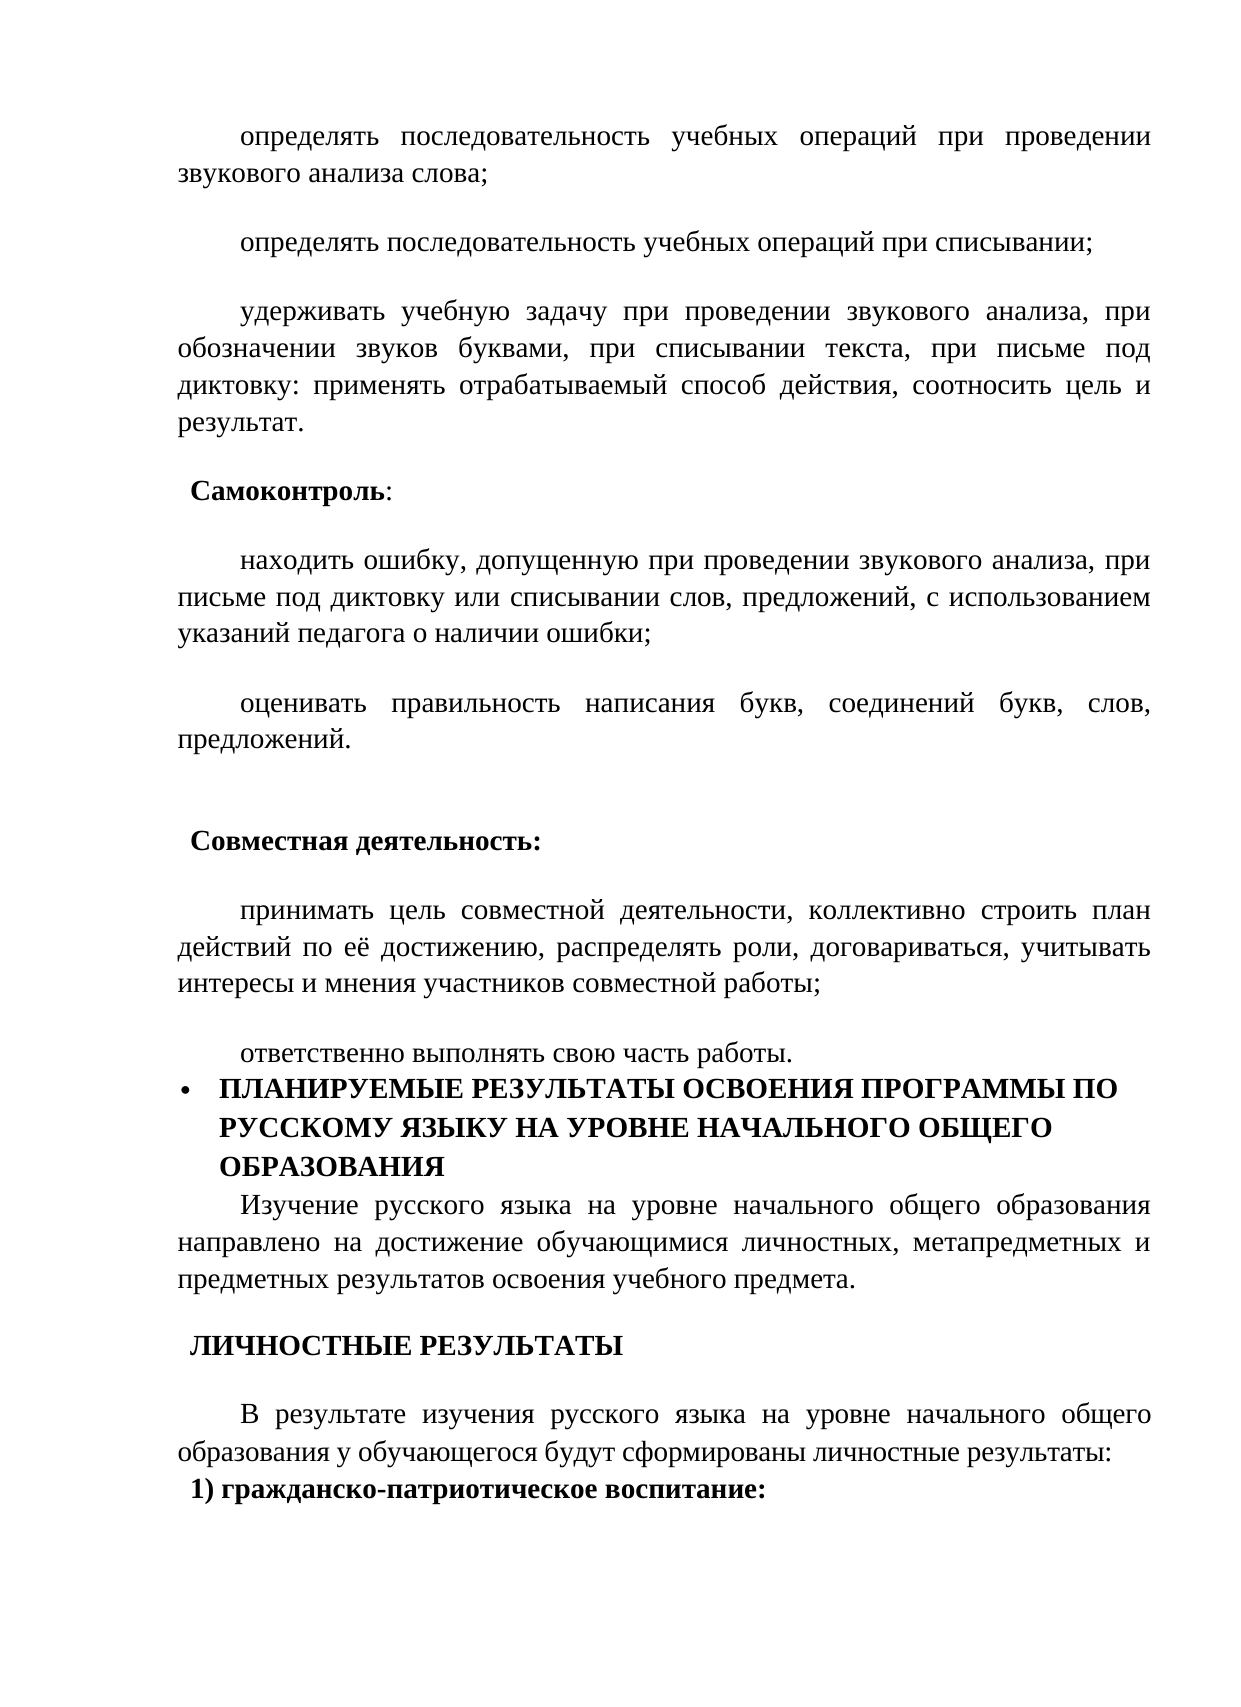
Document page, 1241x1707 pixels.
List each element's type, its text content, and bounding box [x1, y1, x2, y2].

text В результате изучения русского языка на уровне начального общего образования у обучающегося будут сформированы личностные результаты: [177, 1396, 1152, 1467]
text Изучение русского языка на уровне начального общего образования направлено на достижение обучающимися личностных, метапредметных и предметных результатов освоения учебного предмета. [177, 1187, 1152, 1294]
text ЛИЧНОСТНЫЕ РЕЗУЛЬТАТЫ [190, 1328, 1152, 1362]
text Самоконтроль: [190, 473, 1152, 506]
text находить ошибку, допущенную при проведении звукового анализа, при письме под диктовку или списывании слов, предложений, с использованием указаний педагога о наличии ошибки; [177, 542, 1152, 649]
text определять последовательность учебных операций при проведении звукового анализа слова; [177, 118, 1152, 188]
text ответственно выполнять свою часть работы. [177, 1035, 1152, 1068]
list ПЛАНИРУЕМЫЕ РЕЗУЛЬТАТЫ ОСВОЕНИЯ ПРОГРАММЫ ПО РУССКОМУ ЯЗЫКУ НА УРОВНЕ НАЧАЛЬНОГО ОБЩЕГО ОБРАЗОВАНИЯ [181, 1072, 1152, 1182]
text удерживать учебную задачу при проведении звукового анализа, при обозначении звуков буквами, при списывании текста, при письме под диктовку: применять отрабатываемый способ действия, соотносить цель и результат. [177, 293, 1152, 437]
text принимать цель совместной деятельности, коллективно строить план действий по её достижению, распределять роли, договариваться, учитывать интересы и мнения участников совместной работы; [177, 892, 1152, 999]
text оценивать правильность написания букв, соединений букв, слов, предложений. [177, 685, 1152, 755]
text 1) гражданско-патриотическое воспитание: [190, 1471, 1152, 1505]
text Совместная деятельность: [190, 823, 1152, 856]
text определять последовательность учебных операций при списывании; [177, 224, 1152, 258]
